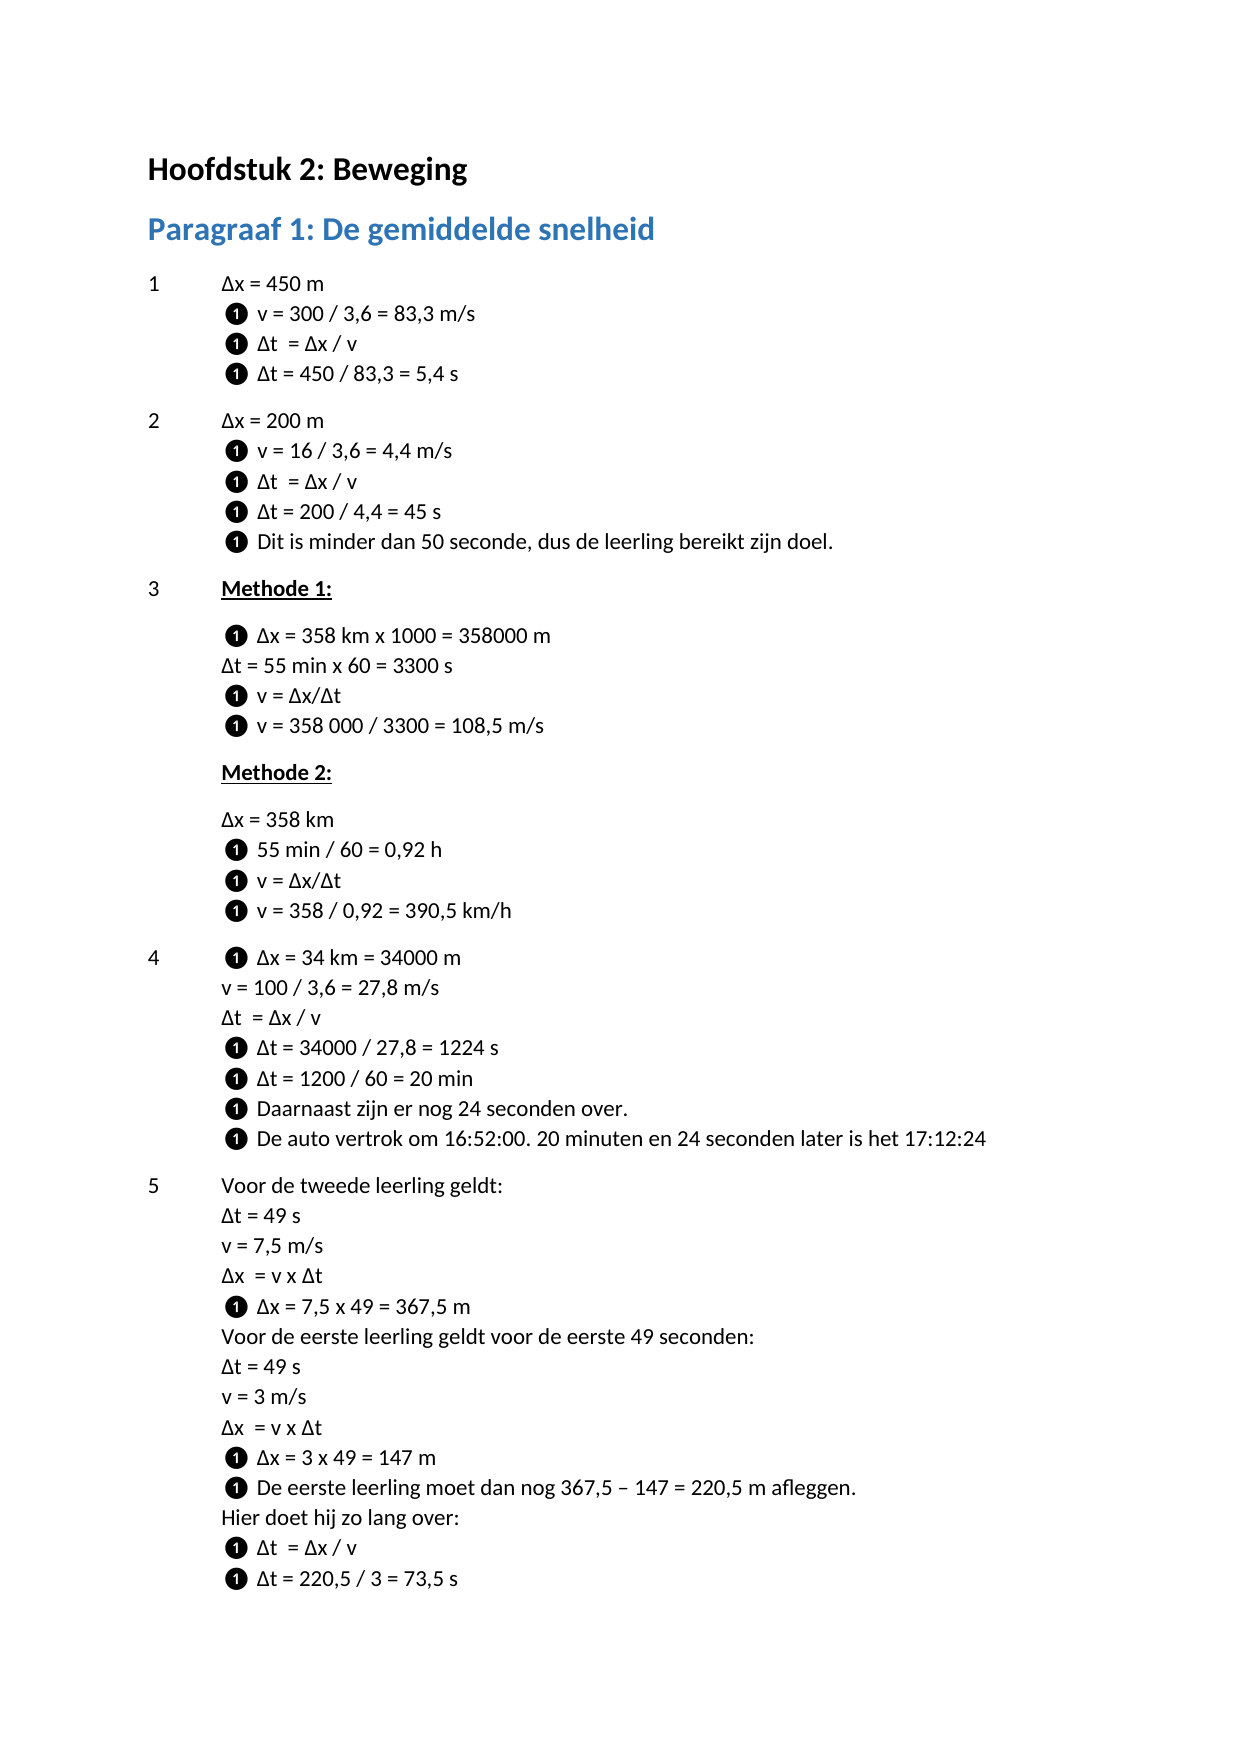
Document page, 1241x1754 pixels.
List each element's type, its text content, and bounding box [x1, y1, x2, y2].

text 2 Δx = 200 m ❶ v = 16 / 3,6 = 4,4 m/s ❶ Δt = Δx / v ❶ Δt = 200 / 4,4 = 45 s ❶ Dit is minder dan 50 seconde, dus de leerling bereikt zijn doel. [148, 406, 1093, 555]
text Paragraaf 1: De gemiddelde snelheid [148, 208, 1093, 249]
text Δx = 358 km ❶ 55 min / 60 = 0,92 h ❶ v = Δx/Δt ❶ v = 358 / 0,92 = 390,5 km/h [148, 805, 1093, 924]
text 4 ❶ Δx = 34 km = 34000 m v = 100 / 3,6 = 27,8 m/s Δt = Δx / v ❶ Δt = 34000 / 27,8 = 1224 s ❶ Δt = 1200 / 60 = 20 min ❶ Daarnaast zijn er nog 24 seconden over. ❶ De auto vertrok om 16:52:00. 20 minuten en 24 seconden later is het 17:12:24 [148, 943, 1093, 1152]
text Methode 2: [148, 758, 1093, 786]
text Hoofdstuk 2: Beweging [148, 148, 1093, 188]
text 5 Voor de tweede leerling geldt: Δt = 49 s v = 7,5 m/s Δx = v x Δt ❶ Δx = 7,5 x 49 = 367,5 m Voor de eerste leerling geldt voor de eerste 49 seconden: Δt = 49 s v = 3 m/s Δx = v x Δt ❶ Δx = 3 x 49 = 147 m ❶ De eerste leerling moet dan nog 367,5 – 147 = 220,5 m afleggen. Hier doet hij zo lang over: ❶ Δt = Δx / v ❶ Δt = 220,5 / 3 = 73,5 s [148, 1171, 1093, 1592]
text 1 Δx = 450 m ❶ v = 300 / 3,6 = 83,3 m/s ❶ Δt = Δx / v ❶ Δt = 450 / 83,3 = 5,4 s [148, 269, 1093, 387]
text ❶ Δx = 358 km x 1000 = 358000 m Δt = 55 min x 60 = 3300 s ❶ v = Δx/Δt ❶ v = 358 000 / 3300 = 108,5 m/s [148, 621, 1093, 739]
text 3 Methode 1: [148, 574, 1093, 602]
